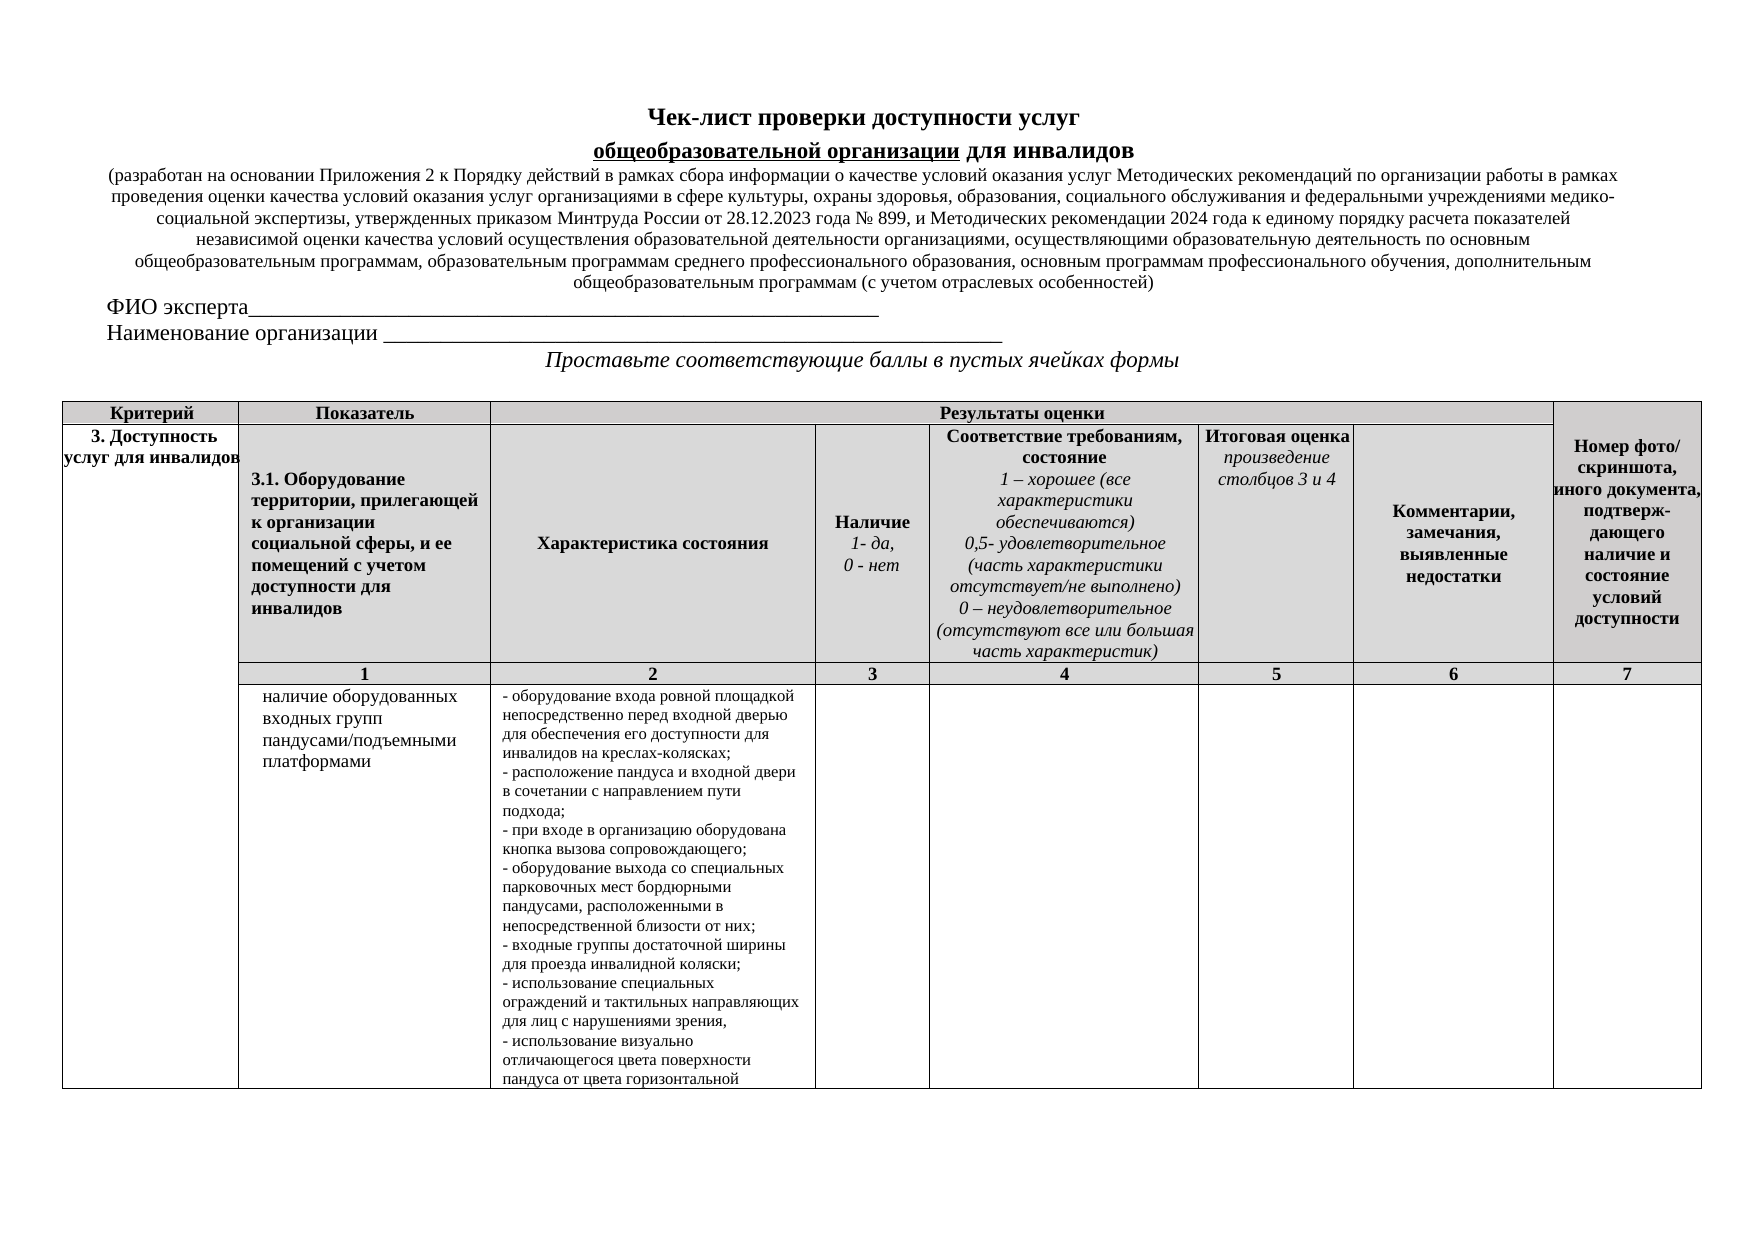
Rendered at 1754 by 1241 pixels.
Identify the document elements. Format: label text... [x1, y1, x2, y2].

table_cell 2 [491, 663, 815, 684]
table_header Показатель [239, 402, 490, 423]
text ФИО эксперта_______________________________________________________ [106, 293, 1621, 319]
table_cell 3. Доступность услуг для инвалидов [63, 425, 238, 1088]
table_cell Соответствие требованиям, состояние 1 – хорошее (все характеристики обеспечиваются) 0,5- удовлетворительное (часть характеристики отсутствует/не выполнено) 0 – неудовлетворительное (отсутствуют все или большая часть характеристик) [930, 425, 1198, 662]
text (разработан на основании Приложения 2 к Порядку действий в рамках сбора информации о качестве условий оказания услуг Методических рекомендаций по организации работы в рамках проведения оценки качества условий оказания услуг организациями в сфере культуры, охраны здоровья, образования, социального обслуживания и федеральными учреждениями медико-социальной экспертизы, утвержденных приказом Минтруда России от 28.12.2023 года № 899, и Методических рекомендации 2024 года к единому порядку расчета показателей независимой оценки качества условий осуществления образовательной деятельности организациями, осуществляющими образовательную деятельность по основным общеобразовательным программам, образовательным программам среднего профессионального образования, основным программам профессионального обучения, дополнительным общеобразовательным программам (с учетом отраслевых особенностей) [106, 164, 1621, 293]
table_cell 1 [239, 663, 490, 684]
table_cell Характеристика состояния [491, 425, 815, 662]
table_header Номер фото/ скриншота, иного документа, подтверж-дающего наличие и состояние условий доступности [1554, 402, 1701, 662]
table_cell [816, 685, 929, 1088]
table_cell 7 [1554, 663, 1701, 684]
table_cell [930, 685, 1198, 1088]
table_cell 5 [1199, 663, 1353, 684]
table_cell 6 [1354, 663, 1553, 684]
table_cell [239, 685, 490, 1088]
text Проставьте соответствующие баллы в пустых ячейках формы [106, 346, 1621, 372]
table_cell [1354, 685, 1553, 1088]
table_cell 3 [816, 663, 929, 684]
text Чек-лист проверки доступности услуг [106, 102, 1621, 131]
table_cell [1554, 685, 1701, 1088]
table_cell Комментарии, замечания, выявленные недостатки [1354, 425, 1553, 662]
table_cell 4 [930, 663, 1198, 684]
table_cell Наличие 1- да, 0 - нет [816, 425, 929, 662]
text Наименование организации ______________________________________________________ [106, 319, 1621, 346]
text общеобразовательной организации для инвалидов [106, 135, 1621, 164]
table_header Результаты оценки [491, 402, 1553, 423]
table_cell Итоговая оценка произведение столбцов 3 и 4 [1199, 425, 1353, 662]
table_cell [491, 685, 815, 1088]
table_cell [1199, 685, 1353, 1088]
table_header Критерий [63, 402, 238, 423]
table_cell 3.1. Оборудование территории, прилегающей к организации социальной сферы, и ее помещений с учетом доступности для инвалидов [239, 425, 490, 662]
